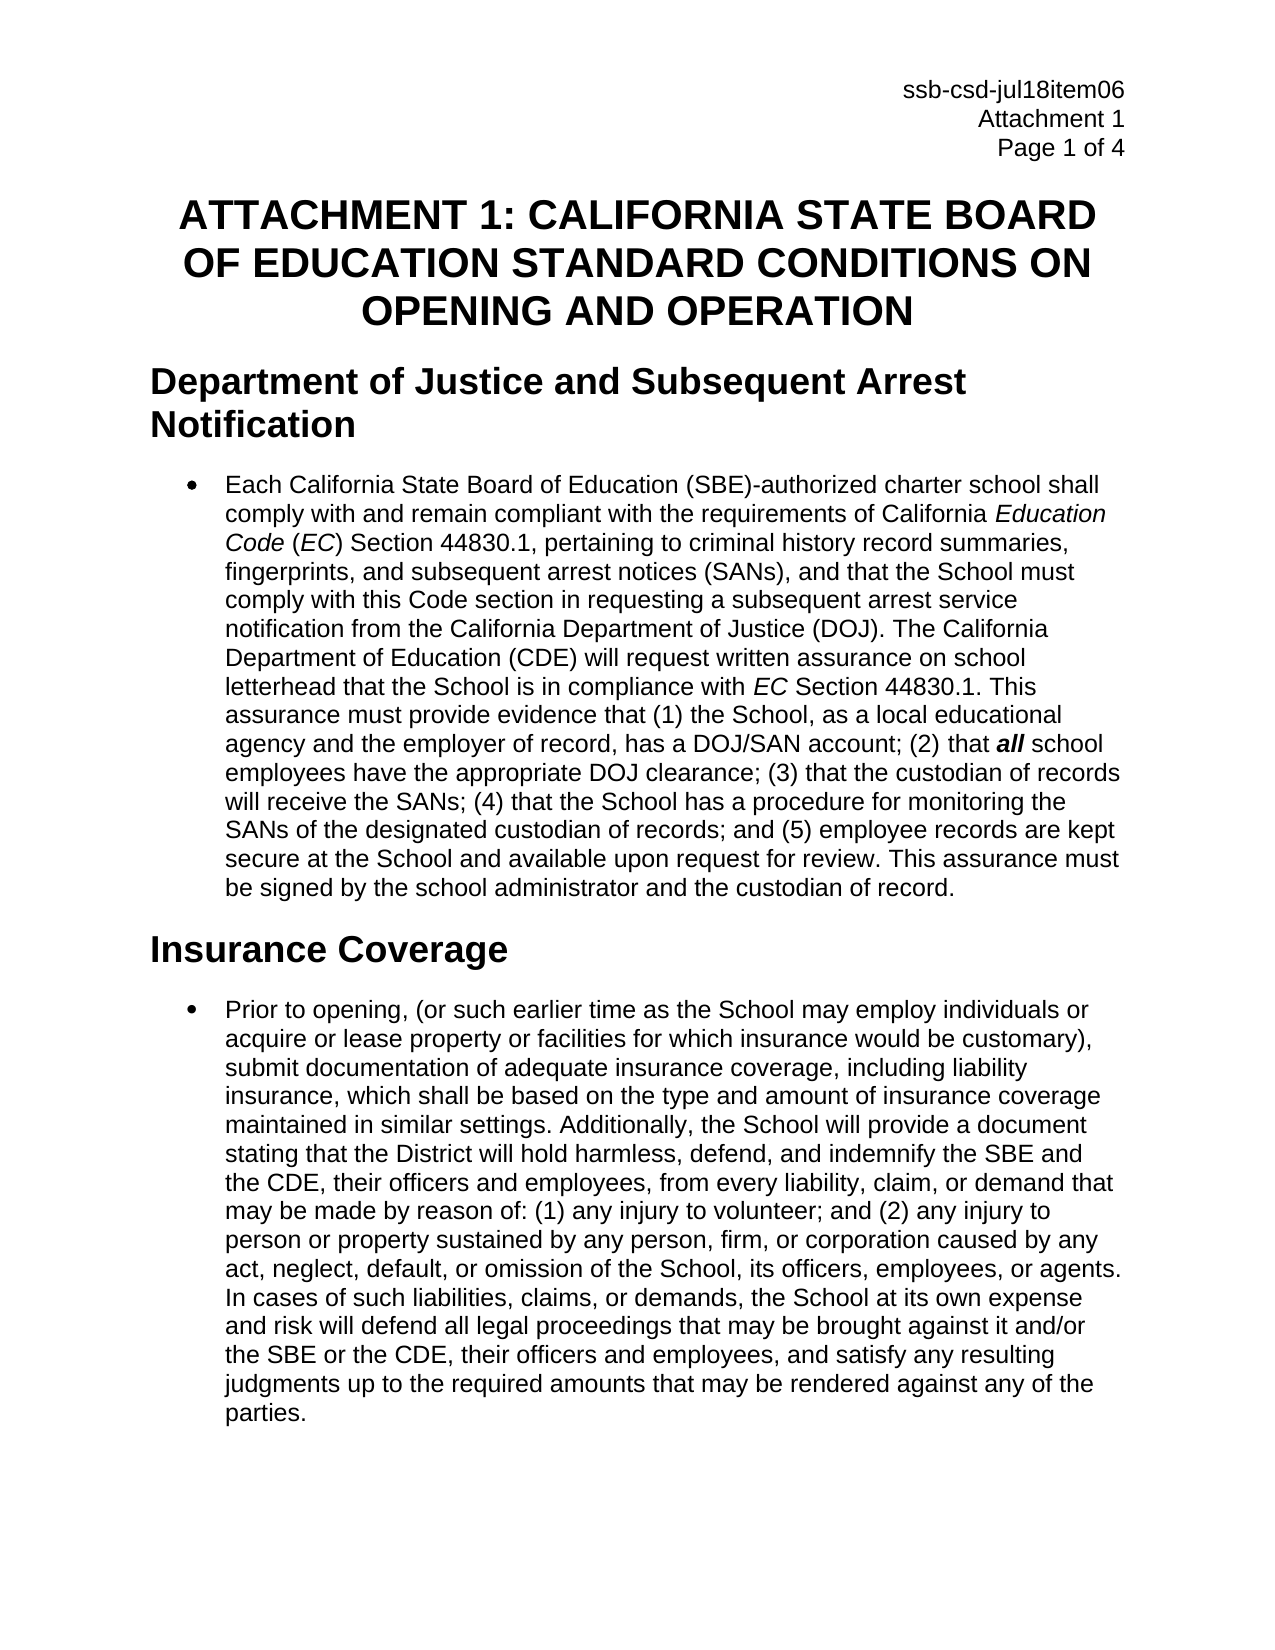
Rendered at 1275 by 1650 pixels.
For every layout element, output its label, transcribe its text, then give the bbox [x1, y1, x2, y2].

subtitle Insurance Coverage [150, 927, 1125, 970]
subtitle ATTACHMENT 1: CALIFORNIA STATE BOARD OF EDUCATION STANDARD CONDITIONS ON OPENING AND OPERATION [150, 190, 1125, 334]
list Prior to opening, (or such earlier time as the School may employ individuals or acquire or lease property or facilities for which insurance would be customary), submit documentation of adequate insurance coverage, including liability insurance, which shall be based on the type and amount of insurance coverage maintained in similar settings. Additionally, the School will provide a document stating that the District will hold harmless, defend, and indemnify the SBE and the CDE, their officers and employees, from every liability, claim, or demand that may be made by reason of: (1) any injury to volunteer; and (2) any injury to person or property sustained by any person, firm, or corporation caused by any act, neglect, default, or omission of the School, its officers, employees, or agents. In cases of such liabilities, claims, or demands, the School at its own expense and risk will defend all legal proceedings that may be brought against it and/or the SBE or the CDE, their officers and employees, and satisfy any resulting judgments up to the required amounts that may be rendered against any of the parties. [187, 995, 1125, 1426]
subtitle Department of Justice and Subsequent Arrest Notification [150, 359, 1125, 445]
list Each California State Board of Education (SBE)-authorized charter school shall comply with and remain compliant with the requirements of California Education Code (EC) Section 44830.1, pertaining to criminal history record summaries, fingerprints, and subsequent arrest notices (SANs), and that the School must comply with this Code section in requesting a subsequent arrest service notification from the California Department of Justice (DOJ). The California Department of Education (CDE) will request written assurance on school letterhead that the School is in compliance with EC Section 44830.1. This assurance must provide evidence that (1) the School, as a local educational agency and the employer of record, has a DOJ/SAN account; (2) that all school employees have the appropriate DOJ clearance; (3) that the custodian of records will receive the SANs; (4) that the School has a procedure for monitoring the SANs of the designated custodian of records; and (5) employee records are kept secure at the School and available upon request for review. This assurance must be signed by the school administrator and the custodian of record. [187, 470, 1125, 902]
